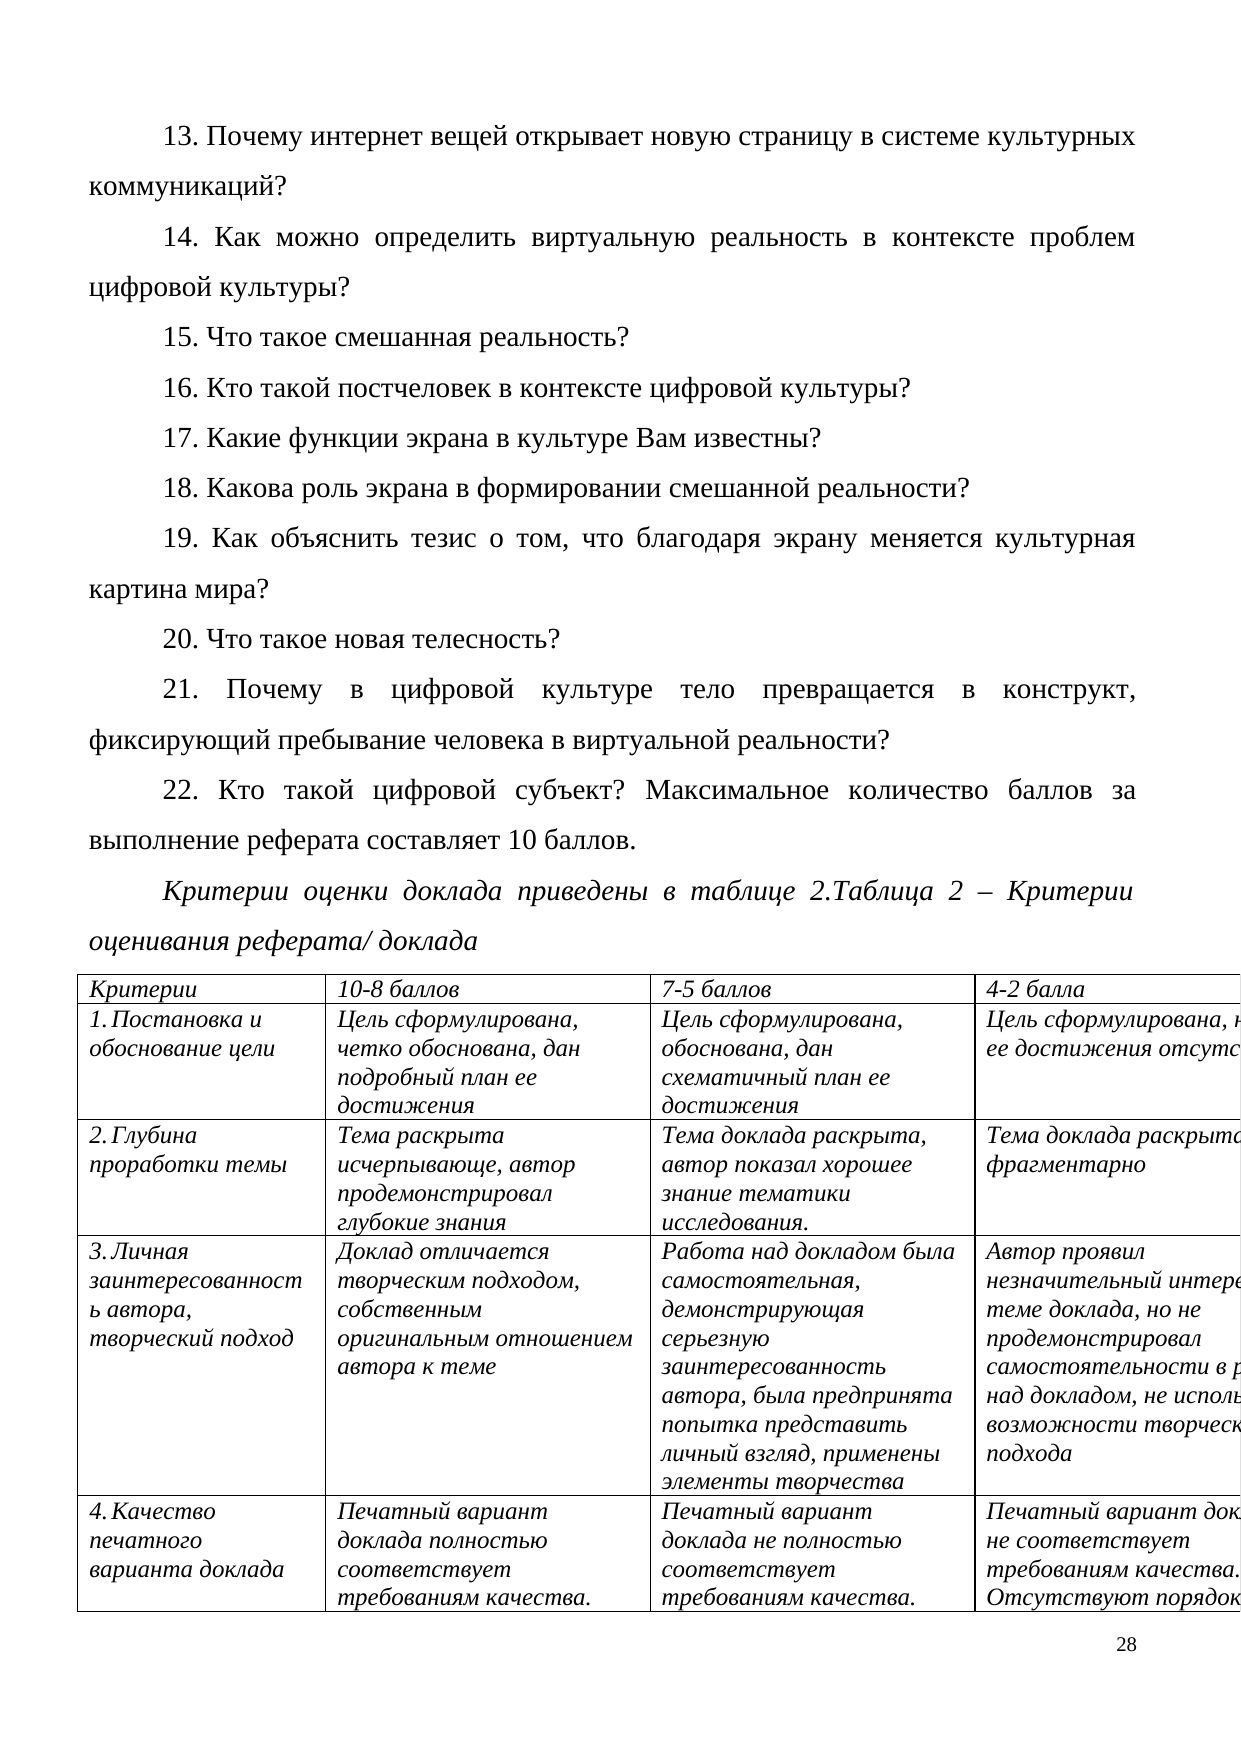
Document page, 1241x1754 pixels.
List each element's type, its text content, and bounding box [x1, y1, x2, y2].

text 16. Кто такой постчеловек в контексте цифровой культуры? [89, 370, 1137, 403]
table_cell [326, 1496, 650, 1611]
table_header 4-2 балла [976, 975, 1240, 1003]
table_cell Работа над докладом была самостоятельная, демонстрирующая серьезную заинтересованность автора, была предпринята попытка представить личный взгляд, применены элементы творчества [651, 1236, 974, 1495]
table_header 10-8 баллов [326, 975, 650, 1003]
table_header 7-5 баллов [651, 975, 974, 1003]
text 22. Кто такой цифровой субъект? Максимальное количество баллов за выполнение реферата составляет 10 баллов. [89, 772, 1137, 856]
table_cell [78, 1496, 325, 1611]
table_cell Постановка и обоснование цели [78, 1004, 325, 1119]
table_cell Тема доклада раскрыта фрагментарно [976, 1120, 1240, 1235]
text 19. Как объяснить тезис о том, что благодаря экрану меняется культурная картина мира? [89, 521, 1137, 604]
text 17. Какие функции экрана в культуре Вам известны? [89, 420, 1137, 453]
table_cell Автор проявил незначительный интерес к теме доклада, но не продемонстрировал самостоятельности в работе над докладом, не использовал возможности творческого подхода [976, 1236, 1240, 1495]
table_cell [976, 1496, 1240, 1611]
table_cell Цель сформулирована, четко обоснована, дан подробный план ее достижения [326, 1004, 650, 1119]
table_header Критерии [78, 975, 325, 1003]
table_cell Цель сформулирована, обоснована, дан схематичный план ее достижения [651, 1004, 974, 1119]
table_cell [651, 1496, 974, 1611]
text 21. Почему в цифровой культуре тело превращается в конструкт, фиксирующий пребывание человека в виртуальной реальности? [89, 672, 1137, 755]
table_cell Цель сформулирована, но план ее достижения отсутствует [976, 1004, 1240, 1119]
table_cell Доклад отличается творческим подходом, собственным оригинальным отношением автора к теме [326, 1236, 650, 1495]
text 15. Что такое смешанная реальность? [89, 319, 1137, 353]
text 14. Как можно определить виртуальную реальность в контексте проблем цифровой культуры? [89, 219, 1137, 303]
table_cell Личная заинтересованность автора, творческий подход [78, 1236, 325, 1495]
table_cell Тема доклада раскрыта, автор показал хорошее знание тематики исследования. [651, 1120, 974, 1235]
text 20. Что такое новая телесность? [89, 621, 1137, 655]
text Критерии оценки доклада приведены в таблице 2.Таблица 2 – Критерии оценивания реферата/ доклада [89, 873, 1137, 957]
text 18. Какова роль экрана в формировании смешанной реальности? [89, 470, 1137, 504]
text 13. Почему интернет вещей открывает новую страницу в системе культурных коммуникаций? [89, 118, 1137, 202]
table_cell Тема раскрыта исчерпывающе, автор продемонстрировал глубокие знания [326, 1120, 650, 1235]
table_cell Глубина проработки темы [78, 1120, 325, 1235]
